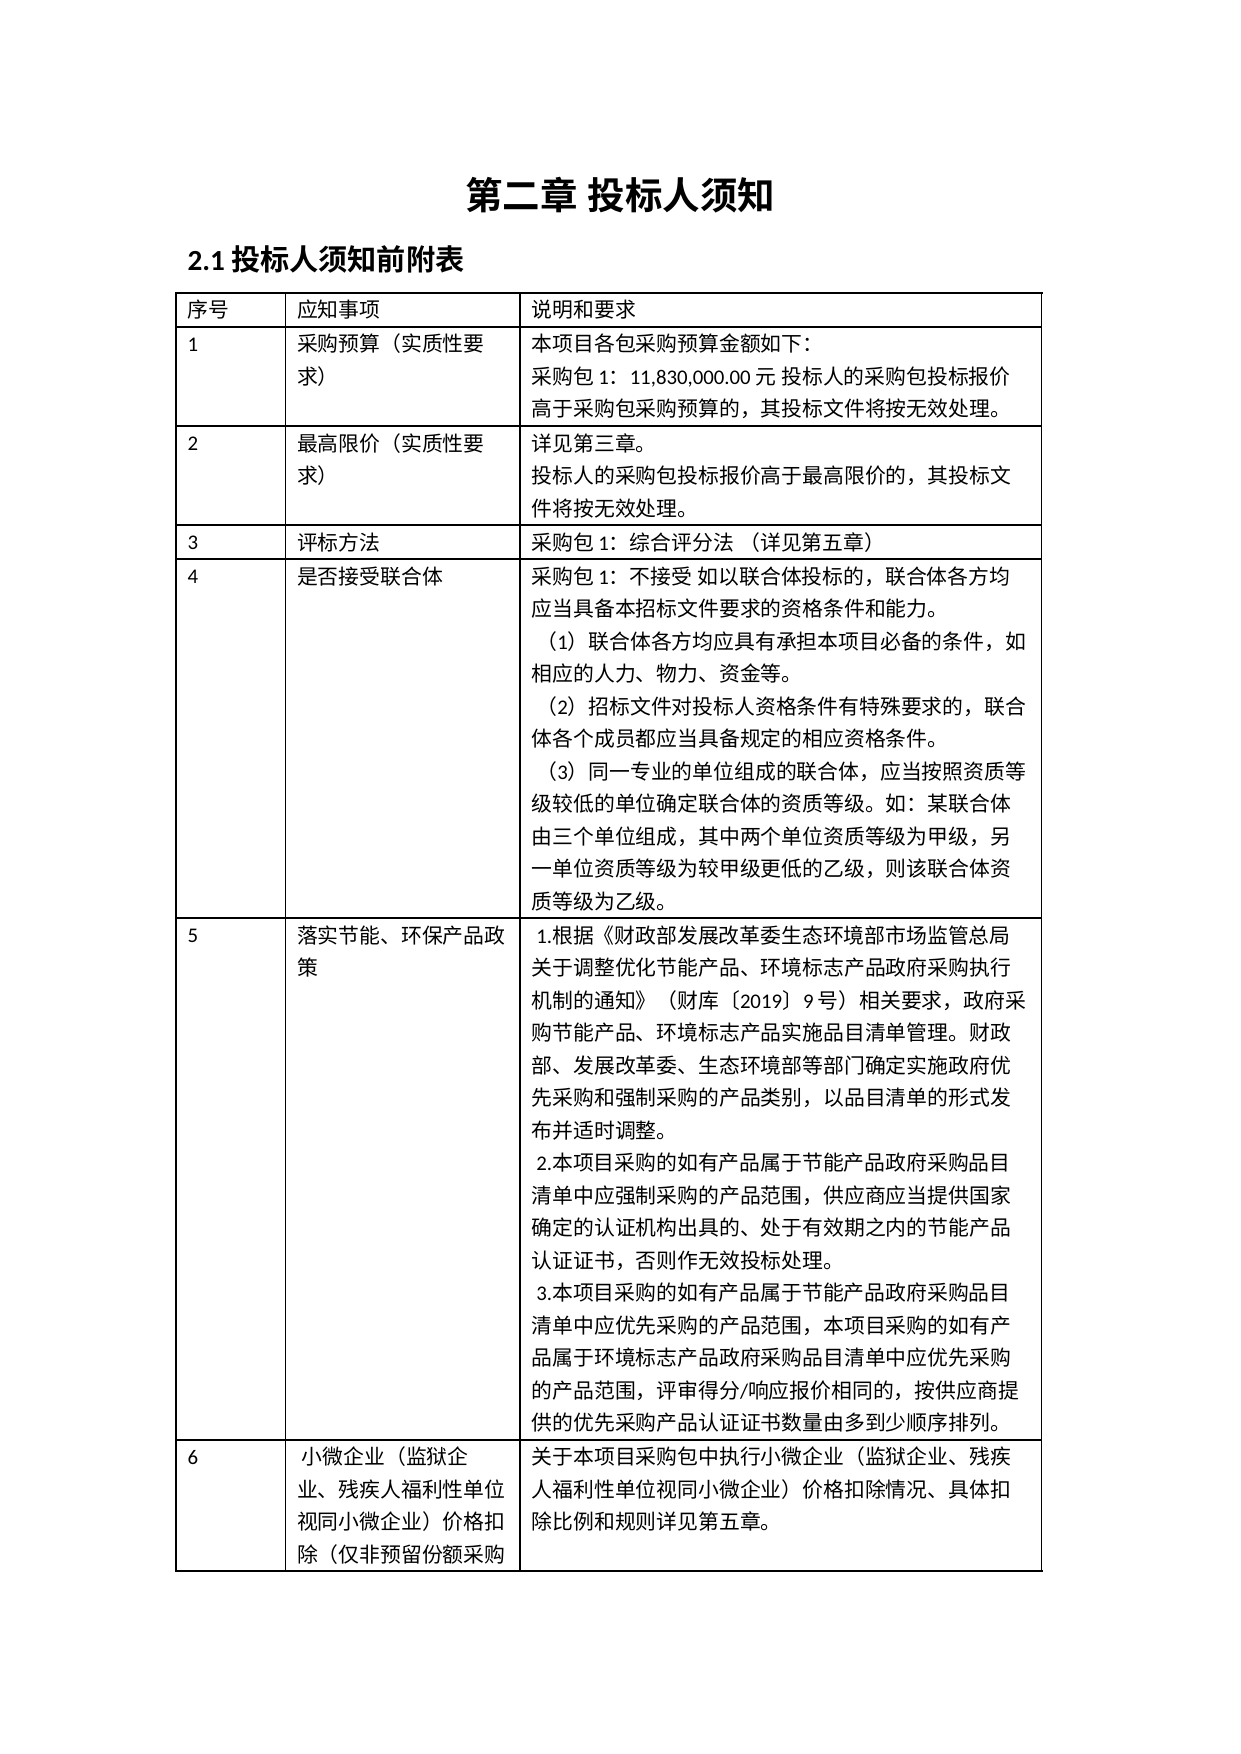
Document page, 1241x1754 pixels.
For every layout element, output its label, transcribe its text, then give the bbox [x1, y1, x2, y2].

table_cell 本项目各包采购预算金额如下： 采购包1：11,830,000.00元 投标人的采购包投标报价高于采购包采购预算的，其投标文件将按无效处理。 [521, 328, 1041, 425]
text 2.1投标人须知前附表 [187, 227, 1053, 292]
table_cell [521, 1441, 1041, 1570]
table_cell 详见第三章。 投标人的采购包投标报价高于最高限价的，其投标文件将按无效处理。 [521, 427, 1041, 524]
table_cell 采购预算（实质性要求） [286, 328, 519, 425]
table_cell 最高限价（实质性要求） [286, 427, 519, 524]
table_cell 1.根据《财政部发展改革委生态环境部市场监管总局关于调整优化节能产品、环境标志产品政府采购执行机制的通知》（财库〔2019〕9号）相关要求，政府采购节能产品、环境标志产品实施品目清单管理。财政部、发展改革委、生态环境部等部门确定实施政府优先采购和强制采购的产品类别，以品目清单的形式发布并适时调整。 2.本项目采购的如有产品属于节能产品政府采购品目清单中应强制采购的产品范围，供应商应当提供国家确定的认证机构出具的、处于有效期之内的节能产品认证证书，否则作无效投标处理。 3.本项目采购的如有产品属于节能产品政府采购品目清单中应优先采购的产品范围，本项目采购的如有产品属于环境标志产品政府采购品目清单中应优先采购的产品范围，评审得分/响应报价相同的，按供应商提供的优先采购产品认证证书数量由多到少顺序排列。 [521, 919, 1041, 1439]
table_cell 采购包1：不接受 如以联合体投标的，联合体各方均应当具备本招标文件要求的资格条件和能力。 （1）联合体各方均应具有承担本项目必备的条件，如相应的人力、物力、资金等。 （2）招标文件对投标人资格条件有特殊要求的，联合体各个成员都应当具备规定的相应资格条件。 （3）同一专业的单位组成的联合体，应当按照资质等级较低的单位确定联合体的资质等级。如：某联合体由三个单位组成，其中两个单位资质等级为甲级，另一单位资质等级为较甲级更低的乙级，则该联合体资质等级为乙级。 [521, 560, 1041, 917]
table_cell 5 [177, 919, 285, 1439]
table_cell 落实节能、环保产品政策 [286, 919, 519, 1439]
table_header 序号 [177, 294, 285, 326]
text 第二章 投标人须知 [187, 162, 1053, 227]
table_cell 1 [177, 328, 285, 425]
table_cell 评标方法 [286, 526, 519, 558]
table_cell 6 [177, 1441, 285, 1570]
table_header 说明和要求 [521, 294, 1041, 326]
table_cell 采购包1：综合评分法 （详见第五章） [521, 526, 1041, 558]
table_cell 是否接受联合体 [286, 560, 519, 917]
table_cell 3 [177, 526, 285, 558]
table_cell 4 [177, 560, 285, 917]
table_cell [286, 1441, 519, 1570]
table_header 应知事项 [286, 294, 519, 326]
table_cell 2 [177, 427, 285, 524]
